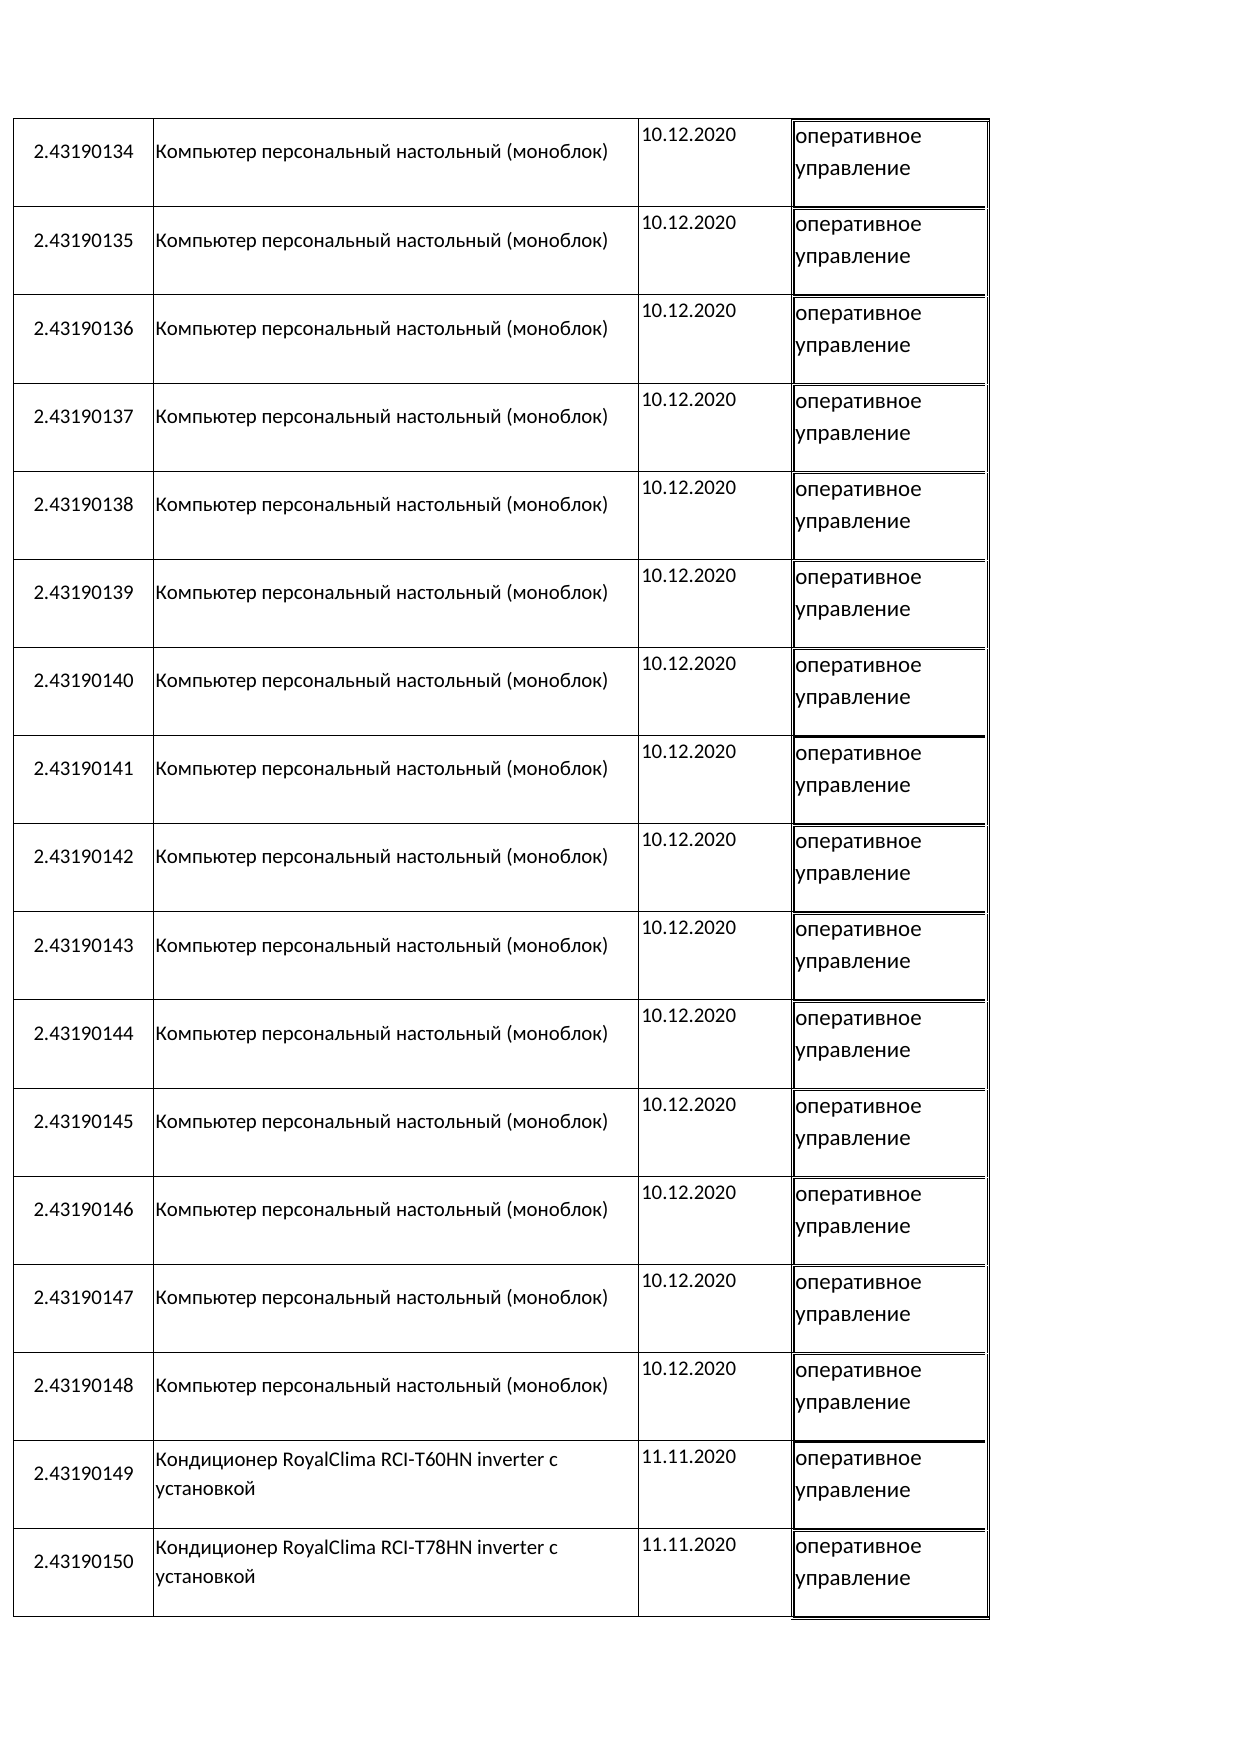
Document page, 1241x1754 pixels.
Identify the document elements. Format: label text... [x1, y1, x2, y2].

table_cell Компьютер персональный настольный (моноблок) [154, 824, 638, 911]
table_cell 2.43190140 [14, 648, 153, 735]
table_cell 2.43190138 [14, 472, 153, 559]
table_cell 10.12.2020 [639, 560, 791, 647]
table_cell Компьютер персональный настольный (моноблок) [154, 472, 638, 559]
table_cell оперативное управление [793, 1176, 988, 1264]
table_cell 2.43190150 [14, 1529, 153, 1616]
table_cell 2.43190144 [14, 1000, 153, 1087]
table_cell 10.12.2020 [639, 384, 791, 471]
table_cell Компьютер персональный настольный (моноблок) [154, 1177, 638, 1264]
table_cell 10.12.2020 [639, 824, 791, 911]
table_cell 10.12.2020 [639, 912, 791, 999]
table_cell оперативное управление [793, 1352, 988, 1440]
table_cell оперативное управление [793, 559, 988, 647]
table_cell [154, 119, 638, 206]
table_cell 10.12.2020 [639, 1089, 791, 1176]
table_cell Компьютер персональный настольный (моноблок) [154, 736, 638, 823]
table_cell оперативное управление [795, 122, 987, 206]
table_cell 2.43190136 [14, 295, 153, 382]
table_cell 2.43190145 [14, 1089, 153, 1176]
table_cell 2.43190148 [14, 1353, 153, 1440]
table_cell оперативное управление [795, 1440, 987, 1528]
table_cell 11.11.2020 [639, 1441, 791, 1528]
table_cell 10.12.2020 [639, 1265, 791, 1352]
table_cell 2.43190149 [14, 1441, 153, 1528]
table_cell оперативное управление [793, 647, 988, 735]
table_cell 2.43190139 [14, 560, 153, 647]
table_cell 10.12.2020 [639, 119, 791, 206]
table_cell оперативное управление [795, 294, 987, 382]
table_cell Компьютер персональный настольный (моноблок) [154, 560, 638, 647]
table_cell 2.43190142 [14, 824, 153, 911]
table_cell оперативное управление [795, 735, 987, 823]
table_cell Компьютер персональный настольный (моноблок) [154, 295, 638, 382]
table_cell Компьютер персональный настольный (моноблок) [154, 1265, 638, 1352]
table_cell 2.43190134 [14, 119, 153, 206]
table_cell 10.12.2020 [639, 472, 791, 559]
table_cell 2.43190137 [14, 384, 153, 471]
table_cell 10.12.2020 [639, 1000, 791, 1087]
table_cell 2.43190135 [14, 207, 153, 294]
table_cell 10.12.2020 [639, 1177, 791, 1264]
table_cell 2.43190147 [14, 1265, 153, 1352]
table_cell оперативное управление [795, 1088, 987, 1176]
table_cell оперативное управление [795, 206, 987, 294]
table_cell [154, 207, 638, 294]
table_cell Компьютер персональный настольный (моноблок) [154, 1353, 638, 1440]
table_cell Компьютер персональный настольный (моноблок) [154, 1089, 638, 1176]
table_cell Кондиционер RoyalClima RCI-T78HN inverter с установкой [154, 1529, 638, 1616]
table_cell 10.12.2020 [639, 295, 791, 382]
table_cell оперативное управление [795, 999, 987, 1087]
table_cell 2.43190143 [14, 912, 153, 999]
table_cell оперативное управление [793, 1264, 988, 1352]
table_cell оперативное управление [795, 911, 987, 999]
table_cell 11.11.2020 [639, 1529, 791, 1616]
table_cell 10.12.2020 [639, 207, 791, 294]
table_cell 10.12.2020 [639, 736, 791, 823]
table_cell 10.12.2020 [639, 1353, 791, 1440]
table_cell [795, 1528, 987, 1616]
table_cell Компьютер персональный настольный (моноблок) [154, 384, 638, 471]
table_cell 2.43190146 [14, 1177, 153, 1264]
table_cell Компьютер персональный настольный (моноблок) [154, 912, 638, 999]
table_cell Кондиционер RoyalClima RCI-T60HN inverter с установкой [154, 1441, 638, 1528]
table_cell оперативное управление [793, 471, 988, 559]
table_cell Компьютер персональный настольный (моноблок) [154, 1000, 638, 1087]
table_cell 2.43190141 [14, 736, 153, 823]
table_cell оперативное управление [795, 823, 987, 911]
table_cell 10.12.2020 [639, 648, 791, 735]
table_cell оперативное управление [795, 383, 987, 471]
table_cell Компьютер персональный настольный (моноблок) [154, 648, 638, 735]
